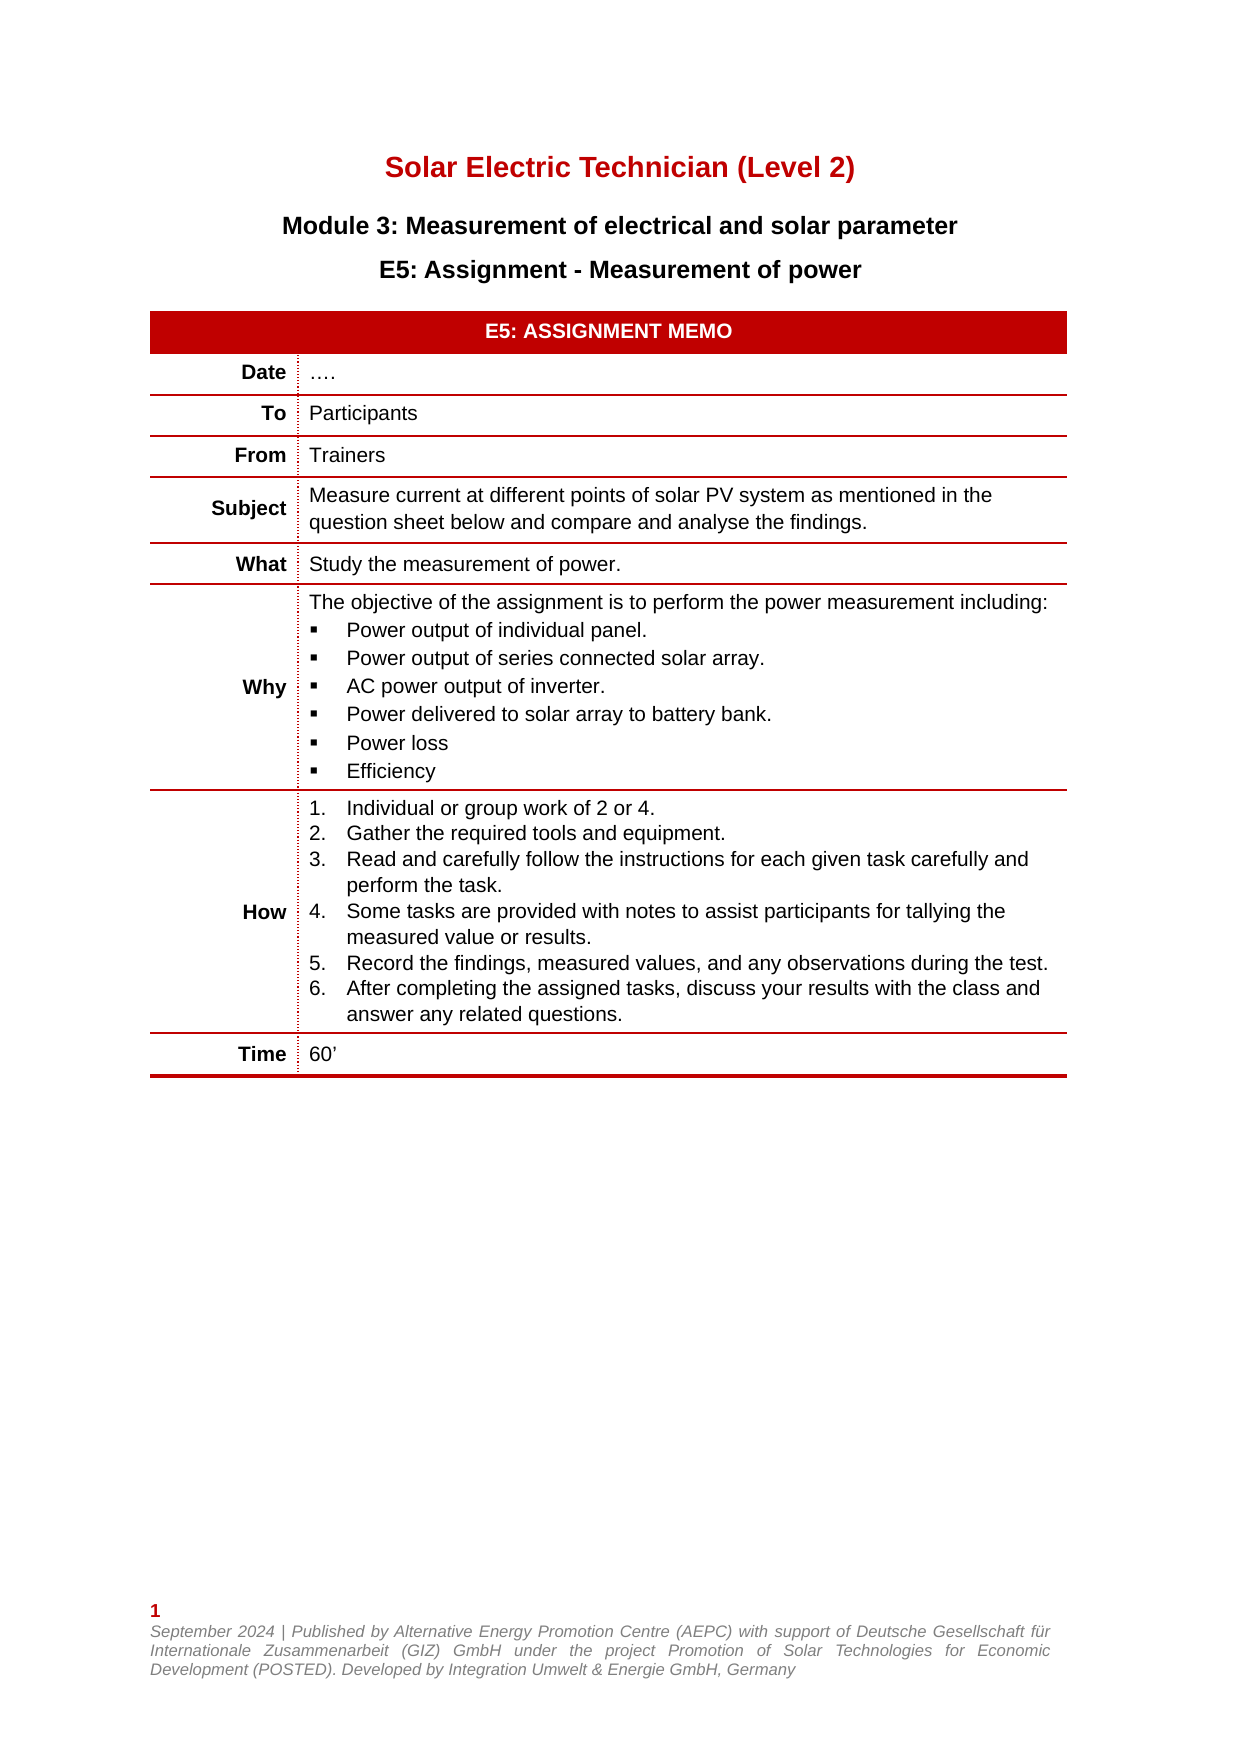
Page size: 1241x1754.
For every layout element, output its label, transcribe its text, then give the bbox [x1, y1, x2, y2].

table_cell How [150, 791, 298, 1032]
table_cell Individual or group work of 2 or 4. Gather the required tools and equipment. Read and carefully follow the instructions for each given task carefully and perform the task. Some tasks are provided with notes to assist participants for tallying the measured value or results. Record the findings, measured values, and any observations during the test. After completing the assigned tasks, discuss your results with the class and answer any related questions. [298, 791, 1067, 1032]
table_cell What [150, 544, 298, 583]
text Module 3: Measurement of electrical and solar parameter [150, 211, 1090, 240]
table_header E5: ASSIGNMENT MEMO [150, 311, 1067, 352]
table_cell Trainers [298, 437, 1067, 476]
table_cell To [150, 396, 298, 435]
table_cell Why [150, 585, 298, 789]
text E5: Assignment - Measurement of power [150, 255, 1090, 283]
table_cell Participants [298, 396, 1067, 435]
text Solar Electric Technician (Level 2) [150, 150, 1090, 183]
table_cell Study the measurement of power. [298, 544, 1067, 583]
table_cell From [150, 437, 298, 476]
table_cell Date [150, 354, 298, 393]
table_cell Measure current at different points of solar PV system as mentioned in the question sheet below and compare and analyse the findings. [298, 478, 1067, 542]
table_cell Time [150, 1034, 298, 1073]
table_cell …. [298, 354, 1067, 393]
table_cell The objective of the assignment is to perform the power measurement including: Power output of individual panel. Power output of series connected solar array. AC power output of inverter. Power delivered to solar array to battery bank. Power loss Efficiency [298, 585, 1067, 789]
table_cell 60’ [298, 1034, 1067, 1073]
table_cell Subject [150, 478, 298, 542]
